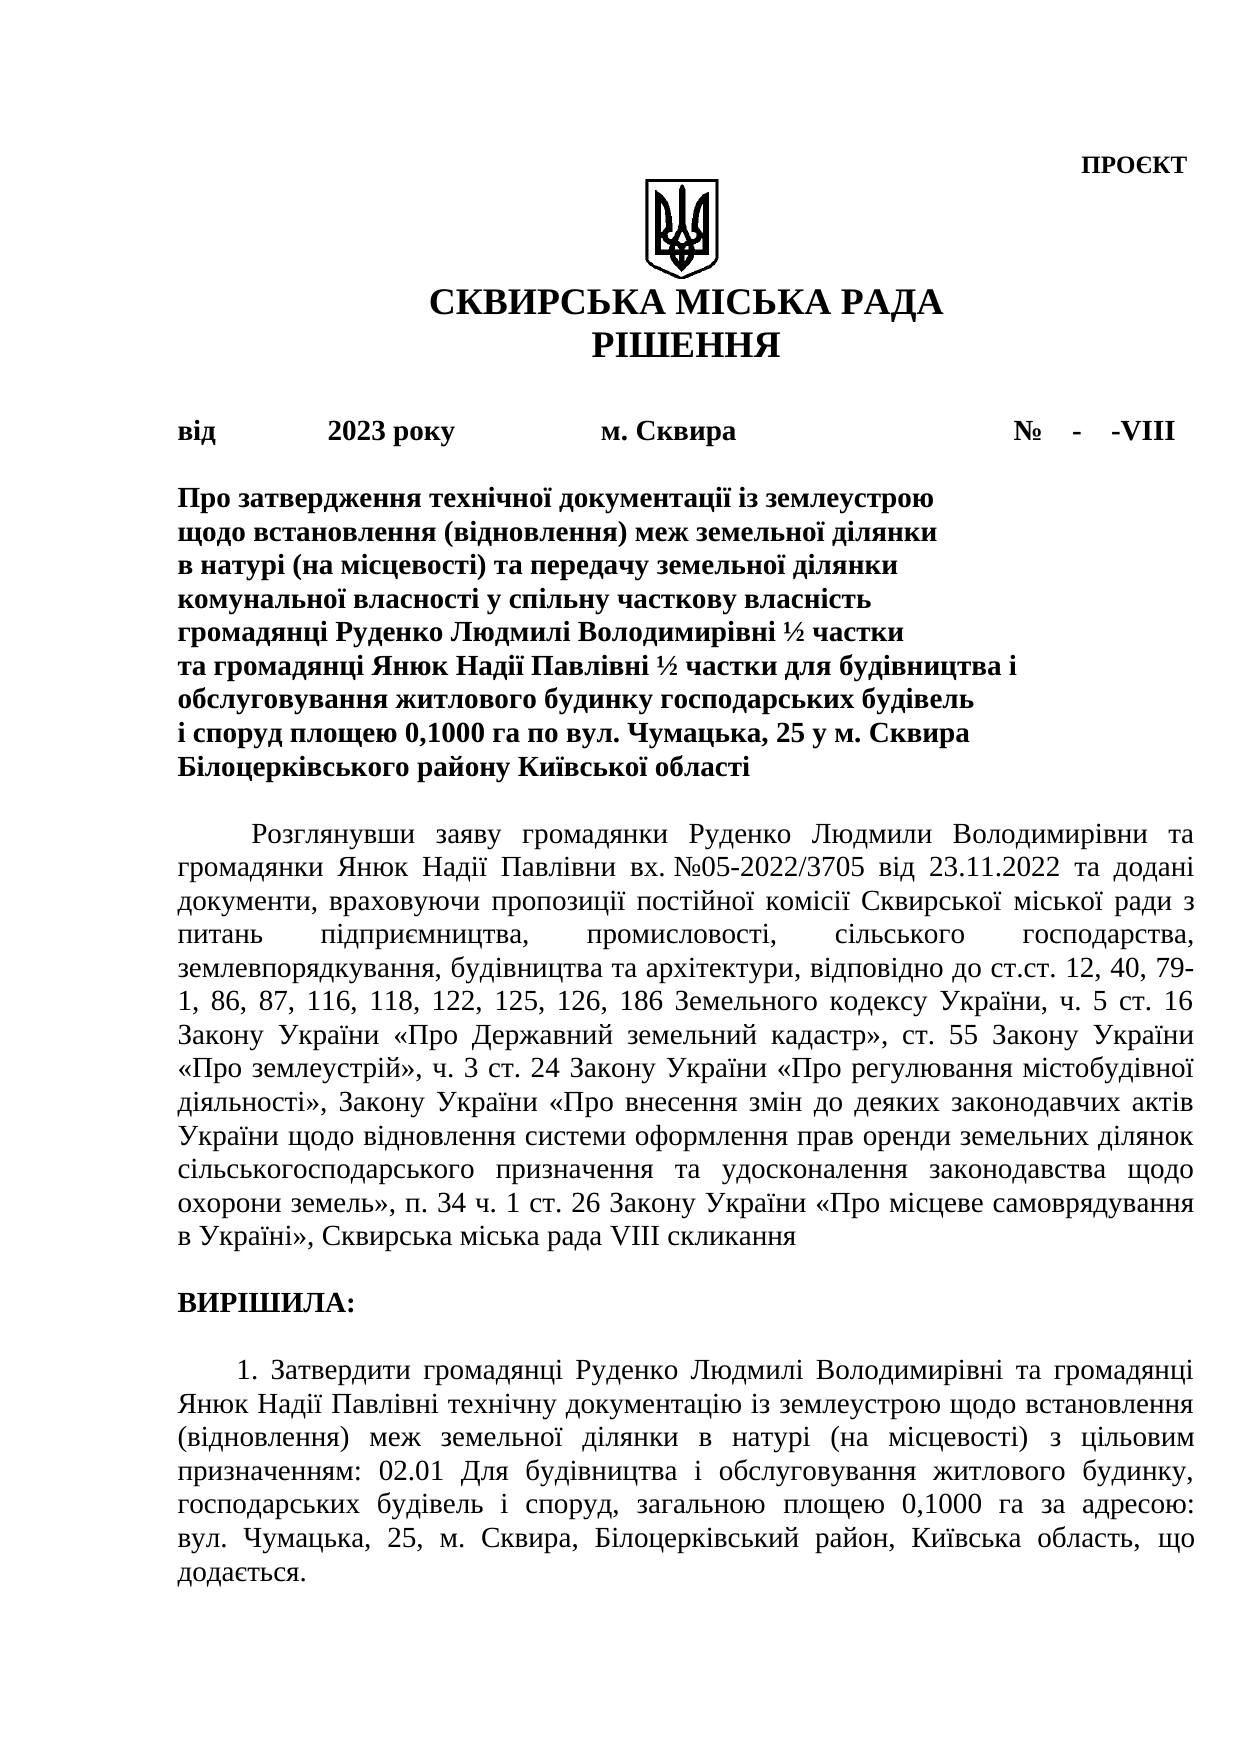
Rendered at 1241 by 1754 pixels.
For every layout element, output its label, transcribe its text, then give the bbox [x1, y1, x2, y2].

picture [645, 179, 719, 279]
text Розглянувши заяву громадянки Руденко Людмили Володимирівни та громадянки Янюк Надії Павлівни вх. №05-2022/3705 від 23.11.2022 та додані документи, враховуючи пропозиції постійної комісії Сквирської міської ради з питань підприємництва, промисловості, сільського господарства, землевпорядкування, будівництва та архітектури, відповідно до ст.ст. 12, 40, 79-1, 86, 87, 116, 118, 122, 125, 126, 186 Земельного кодексу України, ч. 5 ст. 16 Закону України «Про Державний земельний кадастр», ст. 55 Закону України «Про землеустрій», ч. 3 ст. 24 Закону України «Про регулювання містобудівної діяльності», Закону України «Про внесення змін до деяких законодавчих актів України щодо відновлення системи оформлення прав оренди земельних ділянок сільськогосподарського призначення та удосконалення законодавства щодо охорони земель», п. 34 ч. 1 ст. 26 Закону України «Про місцеве самоврядування в Україні», Сквирська міська рада VIIІ скликання [177, 816, 1195, 1252]
text комунальної власності у спільну часткову власність [177, 581, 1195, 614]
text РІШЕННЯ [177, 322, 1195, 365]
text ПРОЄКТ [177, 150, 1187, 179]
text та громадянці Янюк Надії Павлівні ½ частки для будівництва і [177, 648, 1195, 682]
text від 2023 року м. Сквира № - -VIII [177, 413, 1195, 447]
text щодо встановлення (відновлення) меж земельної ділянки [177, 514, 1195, 547]
text ВИРІШИЛА: [177, 1285, 1195, 1319]
text Про затвердження технічної документації із землеустрою [177, 480, 1195, 514]
text і споруд площею 0,1000 га по вул. Чумацька, 25 у м. Сквира [177, 715, 1195, 749]
text громадянці Руденко Людмилі Володимирівні ½ частки [177, 614, 1195, 648]
text в натурі (на місцевості) та передачу земельної ділянки [177, 547, 1195, 581]
text Білоцерківського району Київської області [177, 749, 1195, 782]
text 1. Затвердити громадянці Руденко Людмилі Володимирівні та громадянці Янюк Надії Павлівні технічну документацію із землеустрою щодо встановлення (відновлення) меж земельної ділянки в натурі (на місцевості) з цільовим призначенням: 02.01 Для будівництва і обслуговування житлового будинку, господарських будівель і споруд, загальною площею 0,1000 га за адресою: вул. Чумацька, 25, м. Сквира, Білоцерківський район, Київська область, що додається. [177, 1352, 1195, 1587]
text обслуговування житлового будинку господарських будівель [177, 682, 1195, 715]
text СКВИРСЬКА МІСЬКА РАДА [177, 279, 1195, 322]
